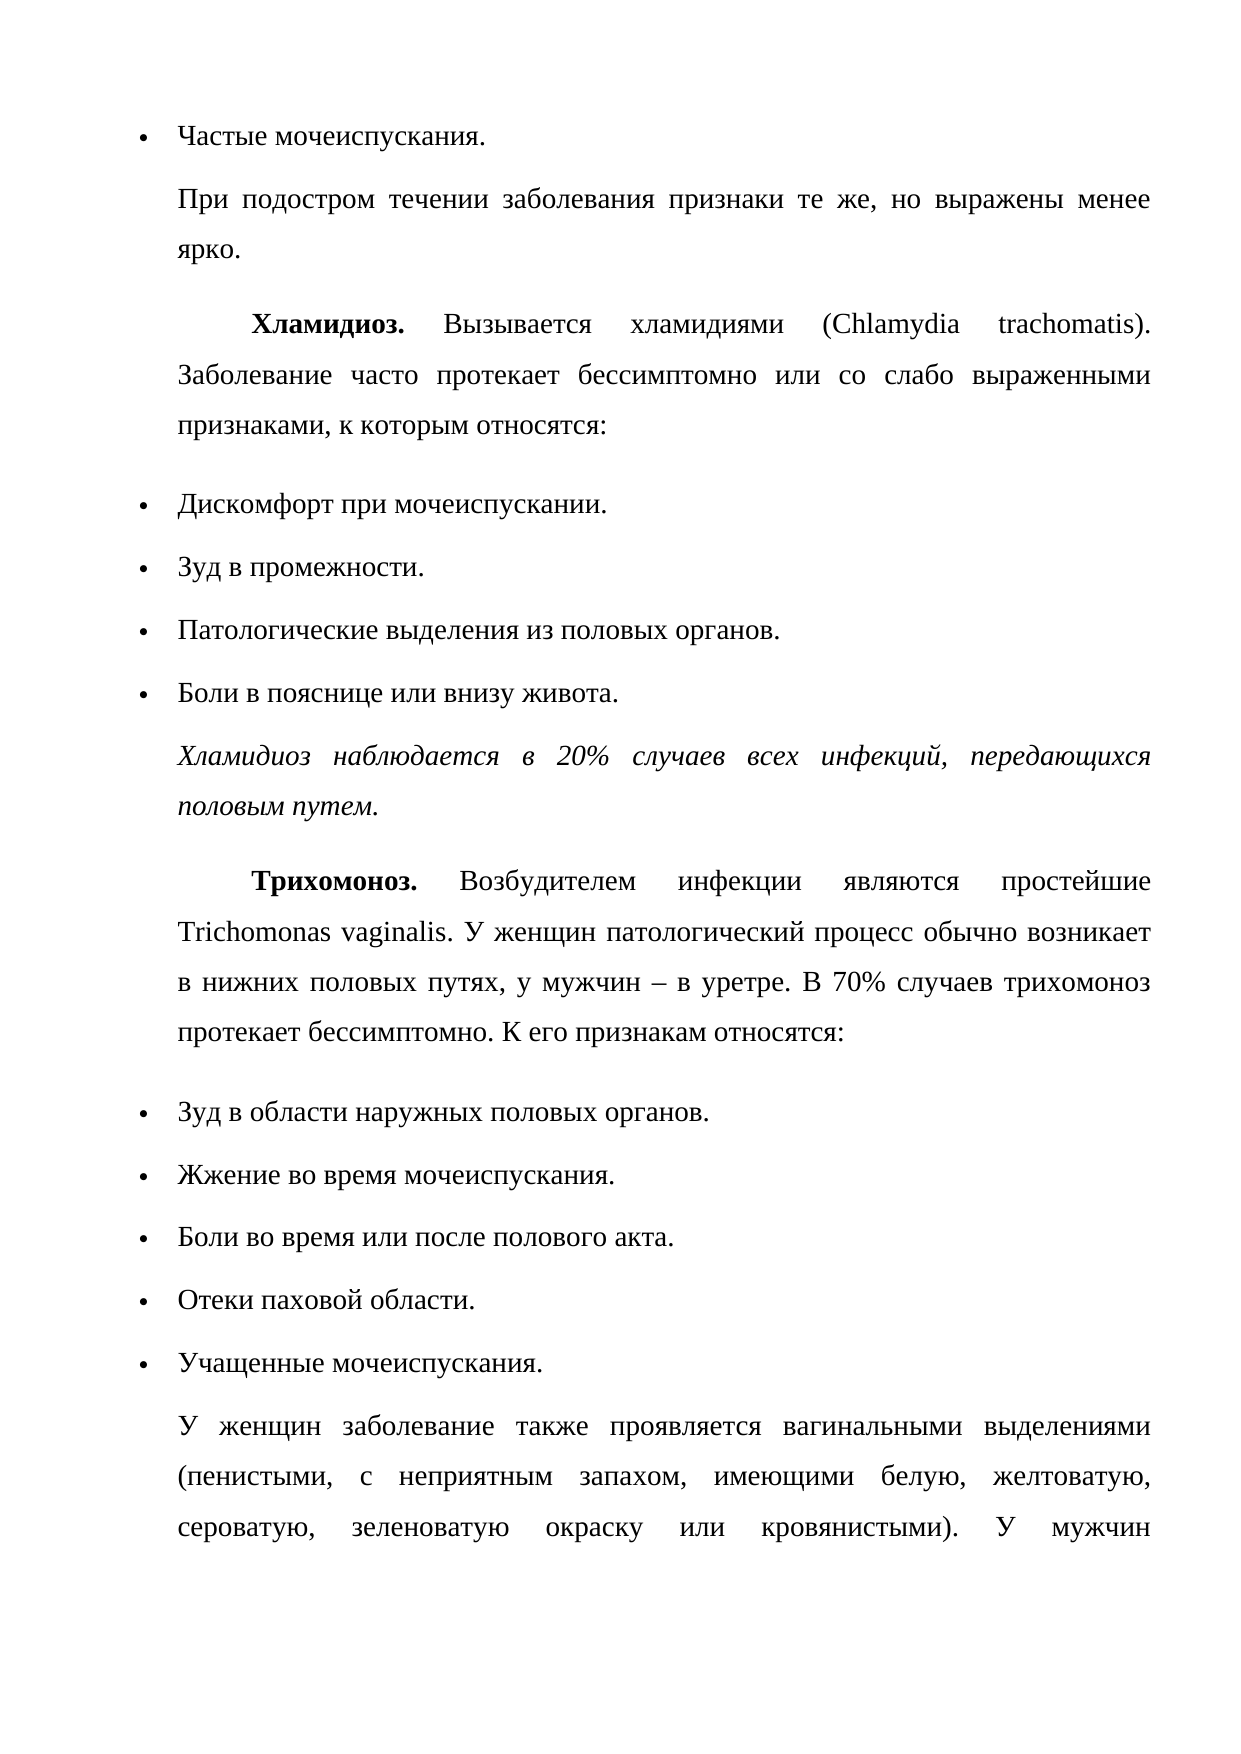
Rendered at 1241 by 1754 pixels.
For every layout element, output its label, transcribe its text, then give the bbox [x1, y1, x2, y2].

list Отеки паховой области. [140, 1282, 1152, 1316]
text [177, 1408, 1152, 1542]
list Учащенные мочеиспускания. [140, 1345, 1152, 1379]
list Зуд в промежности. [140, 549, 1152, 583]
list Жжение во время мочеиспускания. [140, 1157, 1152, 1190]
text Хламидиоз. Вызывается хламидиями (Chlamydia trachomatis). Заболевание часто протекает бессимптомно или со слабо выраженными признаками, к которым относятся: [177, 307, 1152, 441]
list Боли во время или после полового акта. [140, 1219, 1152, 1253]
list Дискомфорт при мочеиспускании. [140, 487, 1152, 520]
list Частые мочеиспускания. [140, 118, 1152, 152]
text Хламидиоз наблюдается в 20% случаев всех инфекций, передающихся половым путем. [177, 738, 1152, 822]
list Зуд в области наружных половых органов. [140, 1094, 1152, 1127]
list Патологические выделения из половых органов. [140, 612, 1152, 646]
list Боли в пояснице или внизу живота. [140, 675, 1152, 709]
text Трихомоноз. Возбудителем инфекции являются простейшие Trichomonas vaginalis. У женщин патологический процесс обычно возникает в нижних половых путях, у мужчин – в уретре. В 70% случаев трихомоноз протекает бессимптомно. К его признакам относятся: [177, 863, 1152, 1048]
text При подостром течении заболевания признаки те же, но выражены менее ярко. [177, 181, 1152, 265]
